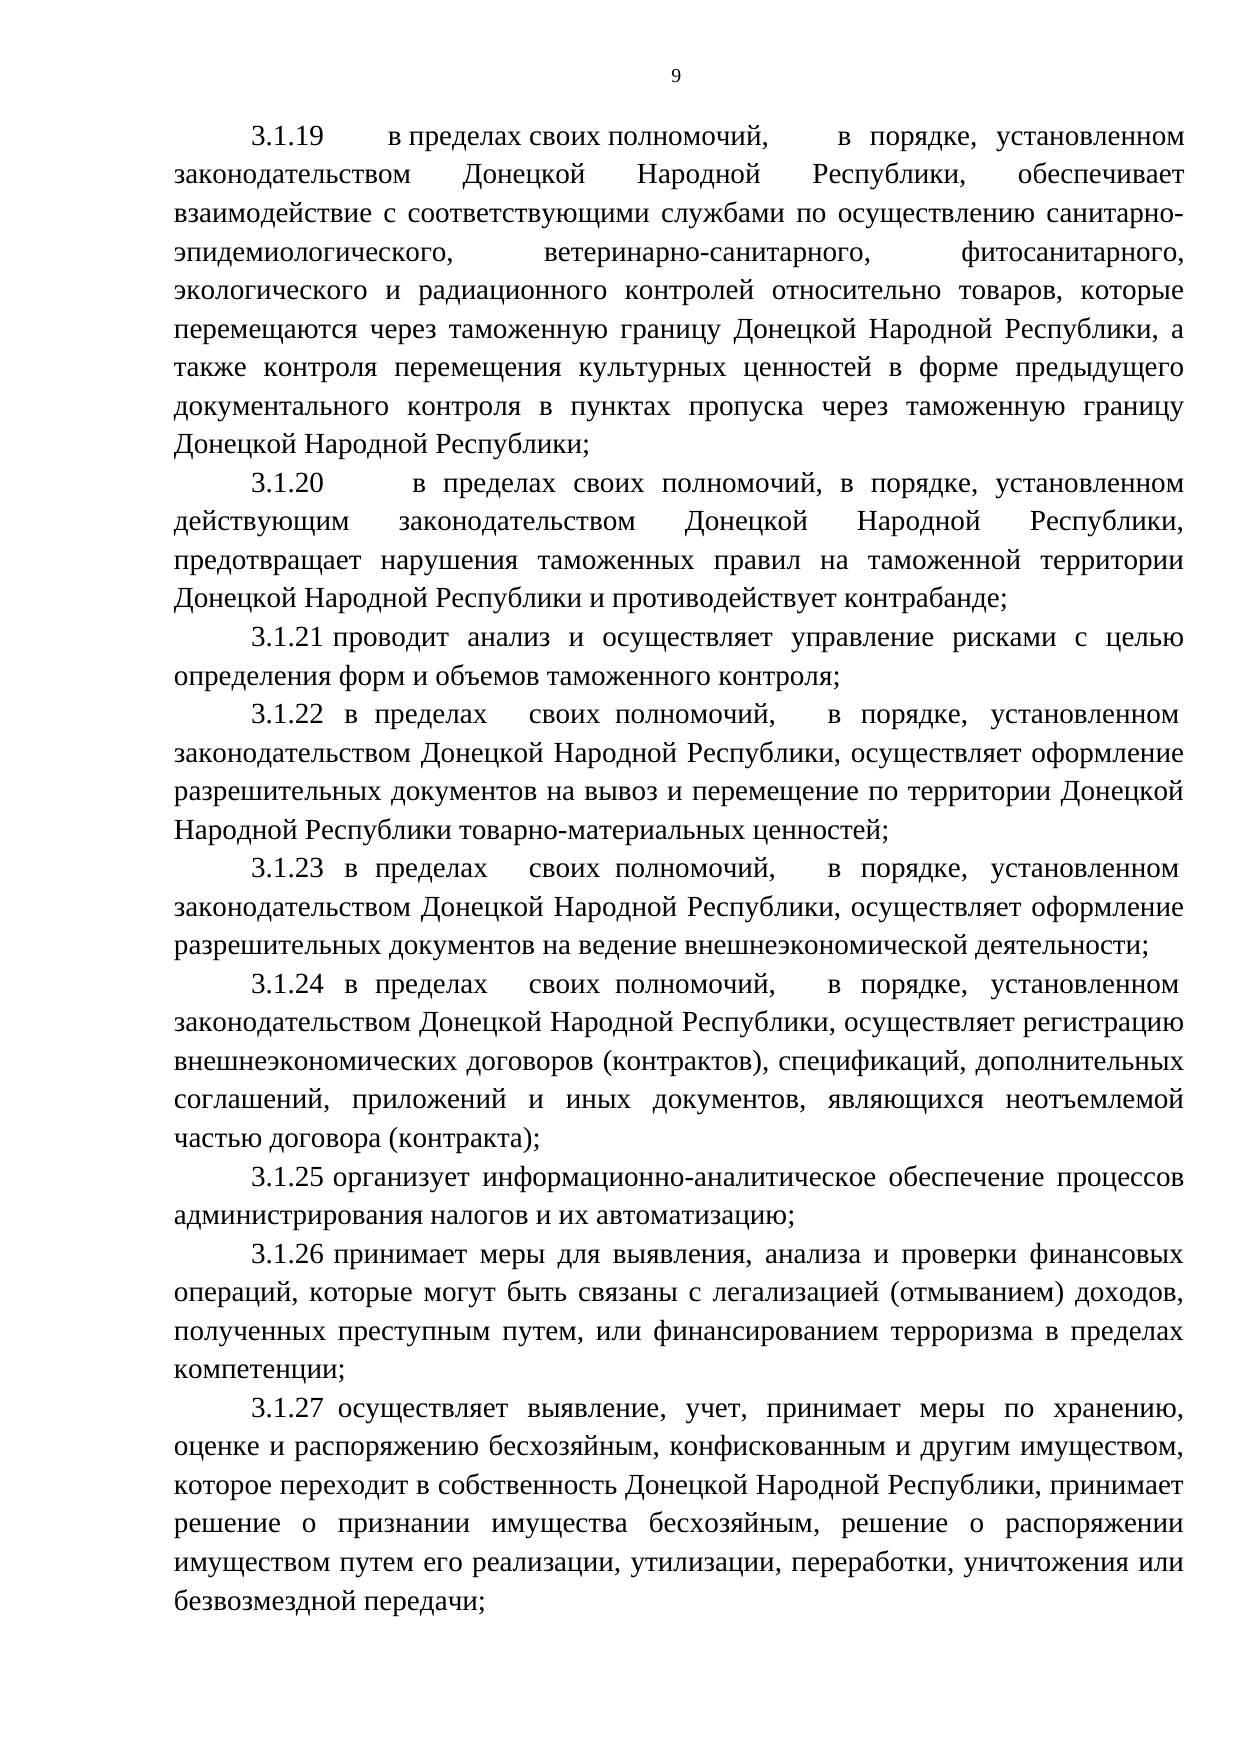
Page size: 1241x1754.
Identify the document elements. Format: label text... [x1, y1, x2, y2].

text законодательством Донецкой Народной Республики, осуществляет оформление разрешительных документов на вывоз и перемещение по территории Донецкой Народной Республики товарно-материальных ценностей; [174, 735, 1185, 845]
text законодательством Донецкой Народной Республики, осуществляет оформление разрешительных документов на ведение внешнеэкономической деятельности; [174, 889, 1185, 961]
list в пределах своих полномочий, в порядке, установленном [174, 696, 1185, 730]
list в пределах своих полномочий, в порядке, установленном законодательством Донецкой Народной Республики, обеспечивает взаимодействие с соответствующими службами по осуществлению санитарно-эпидемиологического, ветеринарно-санитарного, фитосанитарного, экологического и радиационного контролей относительно товаров, которые перемещаются через таможенную границу Донецкой Народной Республики, а также контроля перемещения культурных ценностей в форме предыдущего документального контроля в пунктах пропуска через таможенную границу Донецкой Народной Республики; [174, 118, 1185, 460]
list в пределах своих полномочий, в порядке, установленном действующим законодательством Донецкой Народной Республики, предотвращает нарушения таможенных правил на таможенной территории Донецкой Народной Республики и противодействует контрабанде; [174, 465, 1185, 614]
list осуществляет выявление, учет, принимает меры по хранению, оценке и распоряжению бесхозяйным, конфискованным и другим имуществом, которое переходит в собственность Донецкой Народной Республики, принимает решение о признании имущества бесхозяйным, решение о распоряжении имуществом путем его реализации, утилизации, переработки, уничтожения или безвозмездной передачи; [174, 1390, 1185, 1616]
list организует информационно-аналитическое обеспечение процессов администрирования налогов и их автоматизацию; [174, 1159, 1185, 1231]
text законодательством Донецкой Народной Республики, осуществляет регистрацию внешнеэкономических договоров (контрактов), спецификаций, дополнительных соглашений, приложений и иных документов, являющихся неотъемлемой частью договора (контракта); [174, 1004, 1185, 1154]
list в пределах своих полномочий, в порядке, установленном [174, 850, 1185, 884]
list принимает меры для выявления, анализа и проверки финансовых операций, которые могут быть связаны с легализацией (отмыванием) доходов, полученных преступным путем, или финансированием терроризма в пределах компетенции; [174, 1236, 1185, 1385]
list проводит анализ и осуществляет управление рисками с целью определения форм и объемов таможенного контроля; [174, 619, 1185, 691]
list в пределах своих полномочий, в порядке, установленном [174, 966, 1185, 999]
